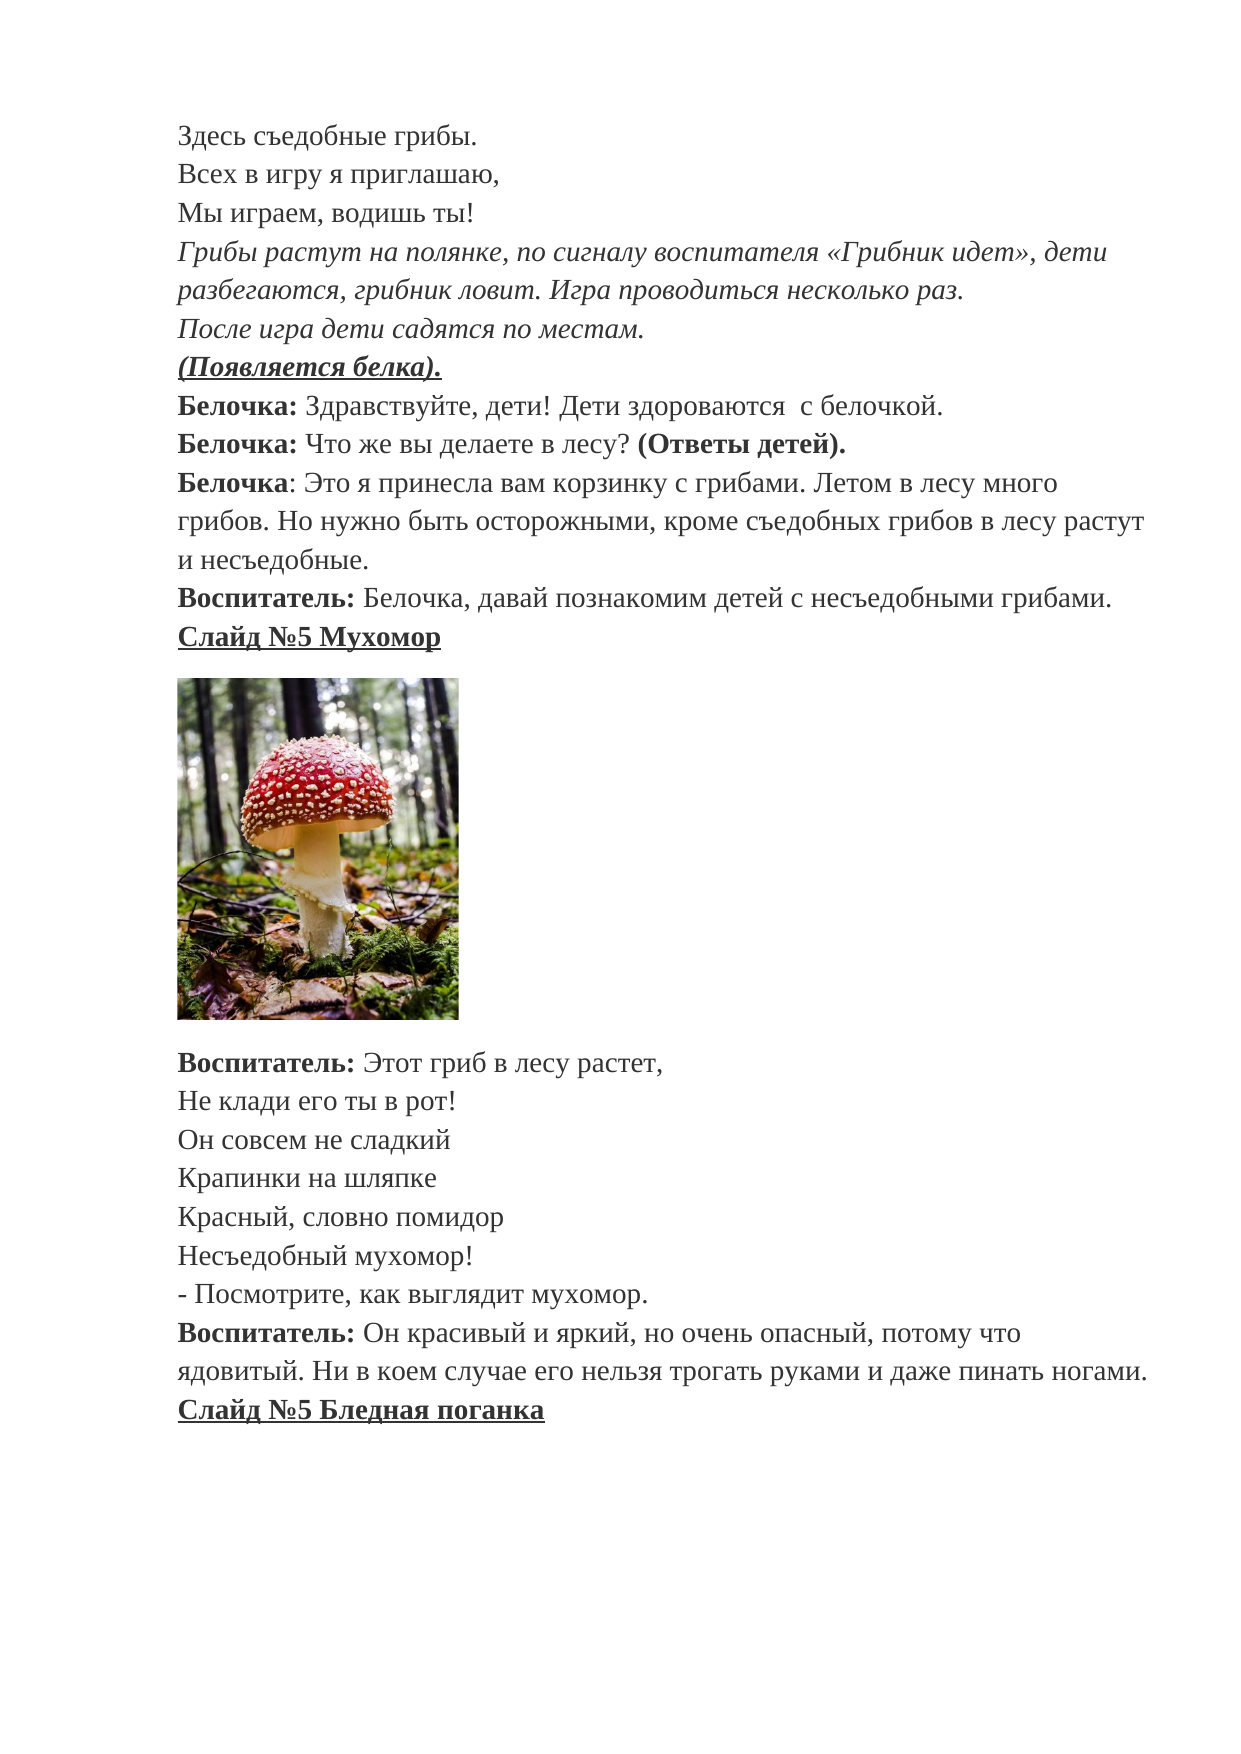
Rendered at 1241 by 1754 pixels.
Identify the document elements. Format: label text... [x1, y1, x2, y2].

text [177, 118, 1152, 653]
picture [177, 678, 459, 1020]
text Воспитатель: Этот гриб в лесу растет, Не клади его ты в рот! Он совсем не сладкий Крапинки на шляпке Красный, словно помидор Несъедобный мухомор! - Посмотрите, как выглядит мухомор. Воспитатель: Он красивый и яркий, но очень опасный, потому что ядовитый. Ни в коем случае его нельзя трогать руками и даже пинать ногами. Слайд №5 Бледная поганка [177, 1045, 1152, 1425]
